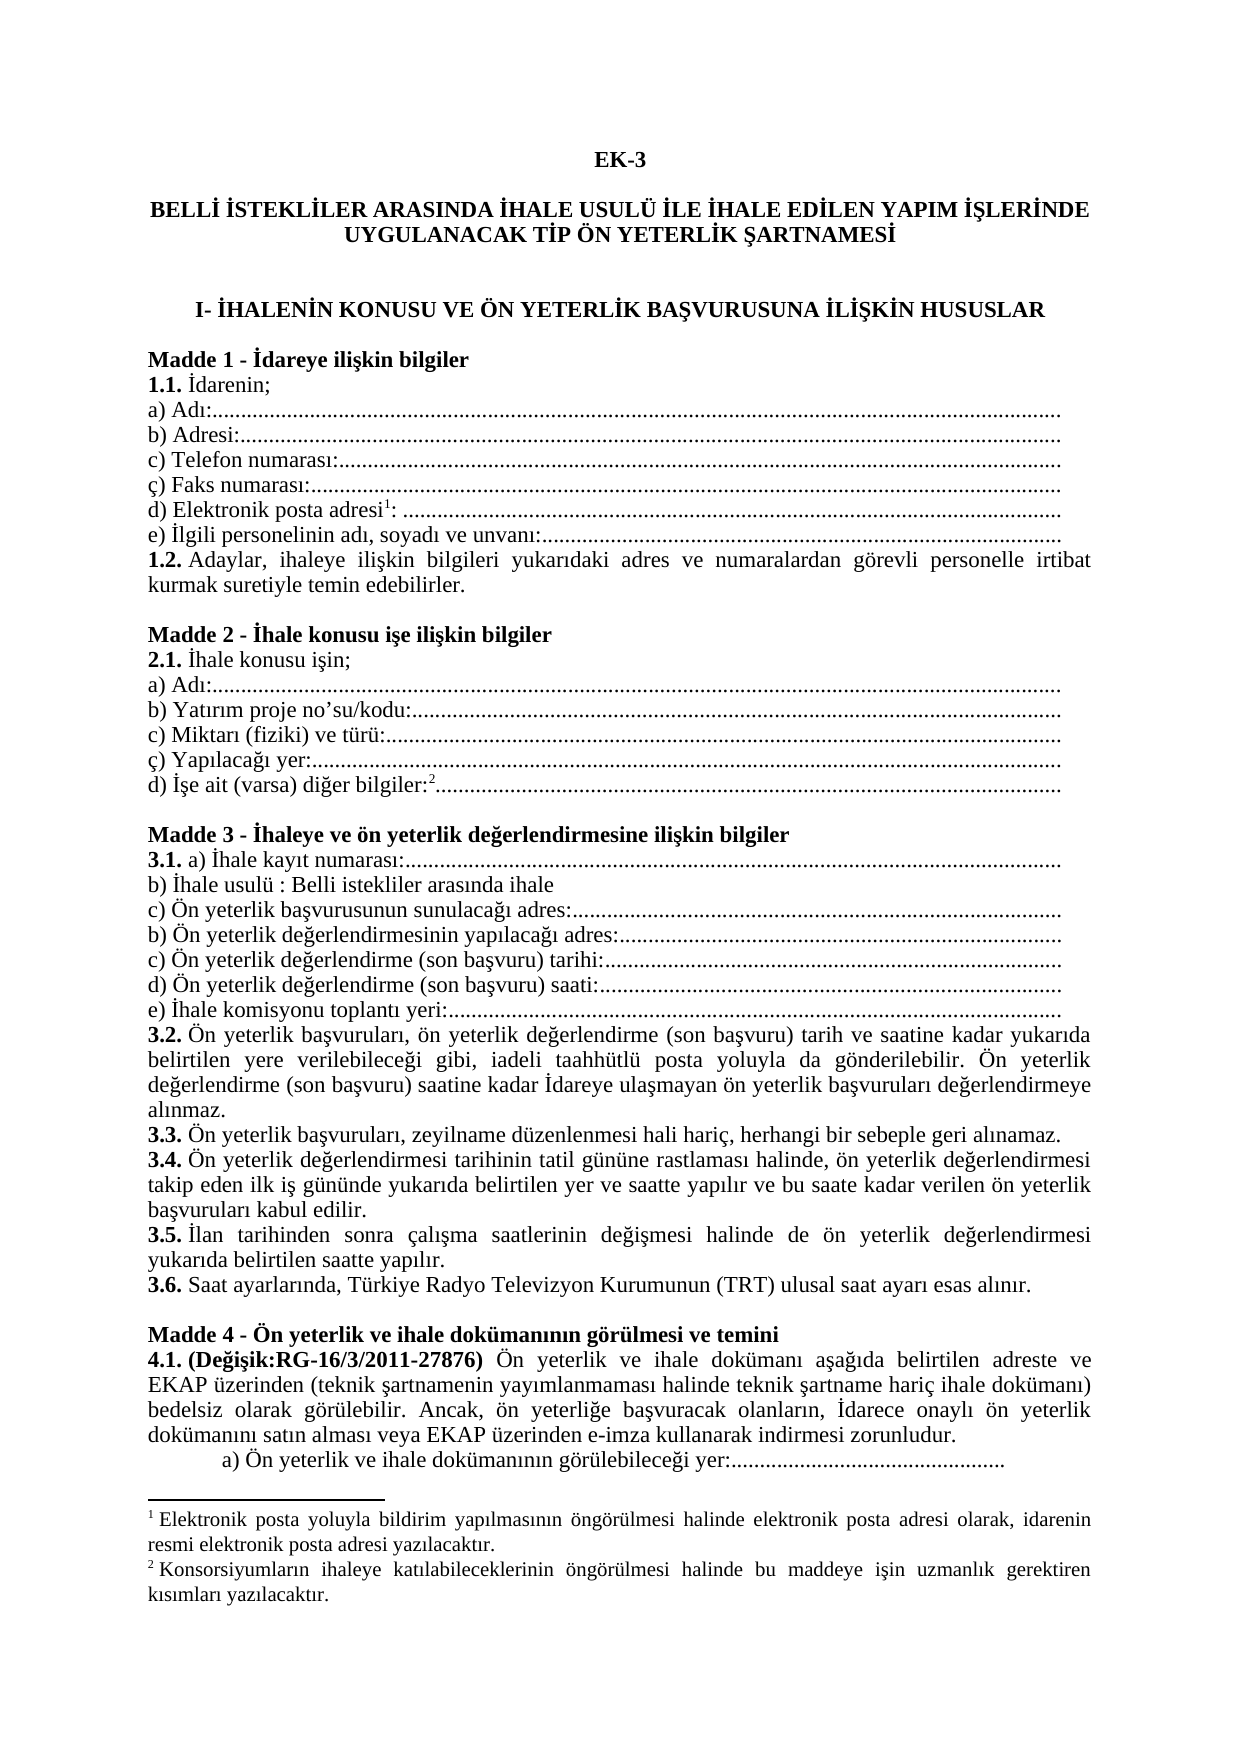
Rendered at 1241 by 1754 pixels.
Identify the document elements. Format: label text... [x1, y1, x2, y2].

text a) Adı: [148, 398, 1092, 423]
title BELLİ İSTEKLİLER ARASINDA İHALE USULÜ İLE İHALE EDİLEN YAPIM İŞLERİNDE UYGULANACAK TİP ÖN YETERLİK ŞARTNAMESİ [148, 198, 1092, 248]
text EK-3 [148, 148, 1092, 173]
text 2.1. İhale konusu işin; [148, 648, 1092, 673]
text b) Yatırım proje no’su/kodu: [148, 698, 1092, 723]
text ç) Yapılacağı yer: [148, 748, 1092, 773]
text 1.1. İdarenin; [148, 373, 1092, 398]
text b) Ön yeterlik değerlendirmesinin yapılacağı adres: [148, 923, 1092, 948]
text a) Ön yeterlik ve ihale dokümanının görülebileceği yer:................................................ [148, 1448, 1092, 1473]
text c) Miktarı (fiziki) ve türü: [148, 723, 1092, 748]
text e) İlgili personelinin adı, soyadı ve unvanı: [148, 523, 1092, 548]
text c) Telefon numarası: [148, 448, 1092, 473]
text b) Adresi: [148, 423, 1092, 448]
text 3.1. a) İhale kayıt numarası: [148, 848, 1092, 873]
text 4.1. (Değişik:RG-16/3/2011-27876) Ön yeterlik ve ihale dokümanı aşağıda belirtilen adreste ve EKAP üzerinden (teknik şartnamenin yayımlanmaması halinde teknik şartname hariç ihale dokümanı) bedelsiz olarak görülebilir. Ancak, ön yeterliğe başvuracak olanların, İdarece onaylı ön yeterlik dokümanını satın alması veya EKAP üzerinden e-imza kullanarak indirmesi zorunludur. [148, 1348, 1092, 1448]
text b) İhale usulü : Belli istekliler arasında ihale [148, 873, 1092, 898]
text Madde 1 - İdareye ilişkin bilgiler [148, 348, 1092, 373]
text 3.5. İlan tarihinden sonra çalışma saatlerinin değişmesi halinde de ön yeterlik değerlendirmesi yukarıda belirtilen saatte yapılır. [148, 1223, 1092, 1273]
text Madde 3 - İhaleye ve ön yeterlik değerlendirmesine ilişkin bilgiler [148, 823, 1092, 848]
text d) Elektronik posta adresi: [148, 498, 1092, 523]
text 3.4. Ön yeterlik değerlendirmesi tarihinin tatil gününe rastlaması halinde, ön yeterlik değerlendirmesi takip eden ilk iş gününde yukarıda belirtilen yer ve saatte yapılır ve bu saate kadar verilen ön yeterlik başvuruları kabul edilir. [148, 1148, 1092, 1223]
text d) İşe ait (varsa) diğer bilgiler: [148, 773, 1092, 798]
text 3.3. Ön yeterlik başvuruları, zeyilname düzenlenmesi hali hariç, herhangi bir sebeple geri alınamaz. [148, 1123, 1092, 1148]
text Madde 4 - Ön yeterlik ve ihale dokümanının görülmesi ve temini [148, 1323, 1092, 1348]
text ç) Faks numarası: [148, 473, 1092, 498]
text d) Ön yeterlik değerlendirme (son başvuru) saati: [148, 973, 1092, 998]
text c) Ön yeterlik değerlendirme (son başvuru) tarihi: [148, 948, 1092, 973]
text e) İhale komisyonu toplantı yeri: [148, 998, 1092, 1023]
text c) Ön yeterlik başvurusunun sunulacağı adres: [148, 898, 1092, 923]
text 3.2. Ön yeterlik başvuruları, ön yeterlik değerlendirme (son başvuru) tarih ve saatine kadar yukarıda belirtilen yere verilebileceği gibi, iadeli taahhütlü posta yoluyla da gönderilebilir. Ön yeterlik değerlendirme (son başvuru) saatine kadar İdareye ulaşmayan ön yeterlik başvuruları değerlendirmeye alınmaz. [148, 1023, 1092, 1123]
text 3.6. Saat ayarlarında, Türkiye Radyo Televizyon Kurumunun (TRT) ulusal saat ayarı esas alınır. [148, 1273, 1092, 1298]
text 1.2. Adaylar, ihaleye ilişkin bilgileri yukarıdaki adres ve numaralardan görevli personelle irtibat kurmak suretiyle temin edebilirler. [148, 548, 1092, 598]
text Madde 2 - İhale konusu işe ilişkin bilgiler [148, 623, 1092, 648]
text a) Adı: [148, 673, 1092, 698]
text I- İHALENİN KONUSU VE ÖN YETERLİK BAŞVURUSUNA İLİŞKİN HUSUSLAR [148, 298, 1092, 323]
